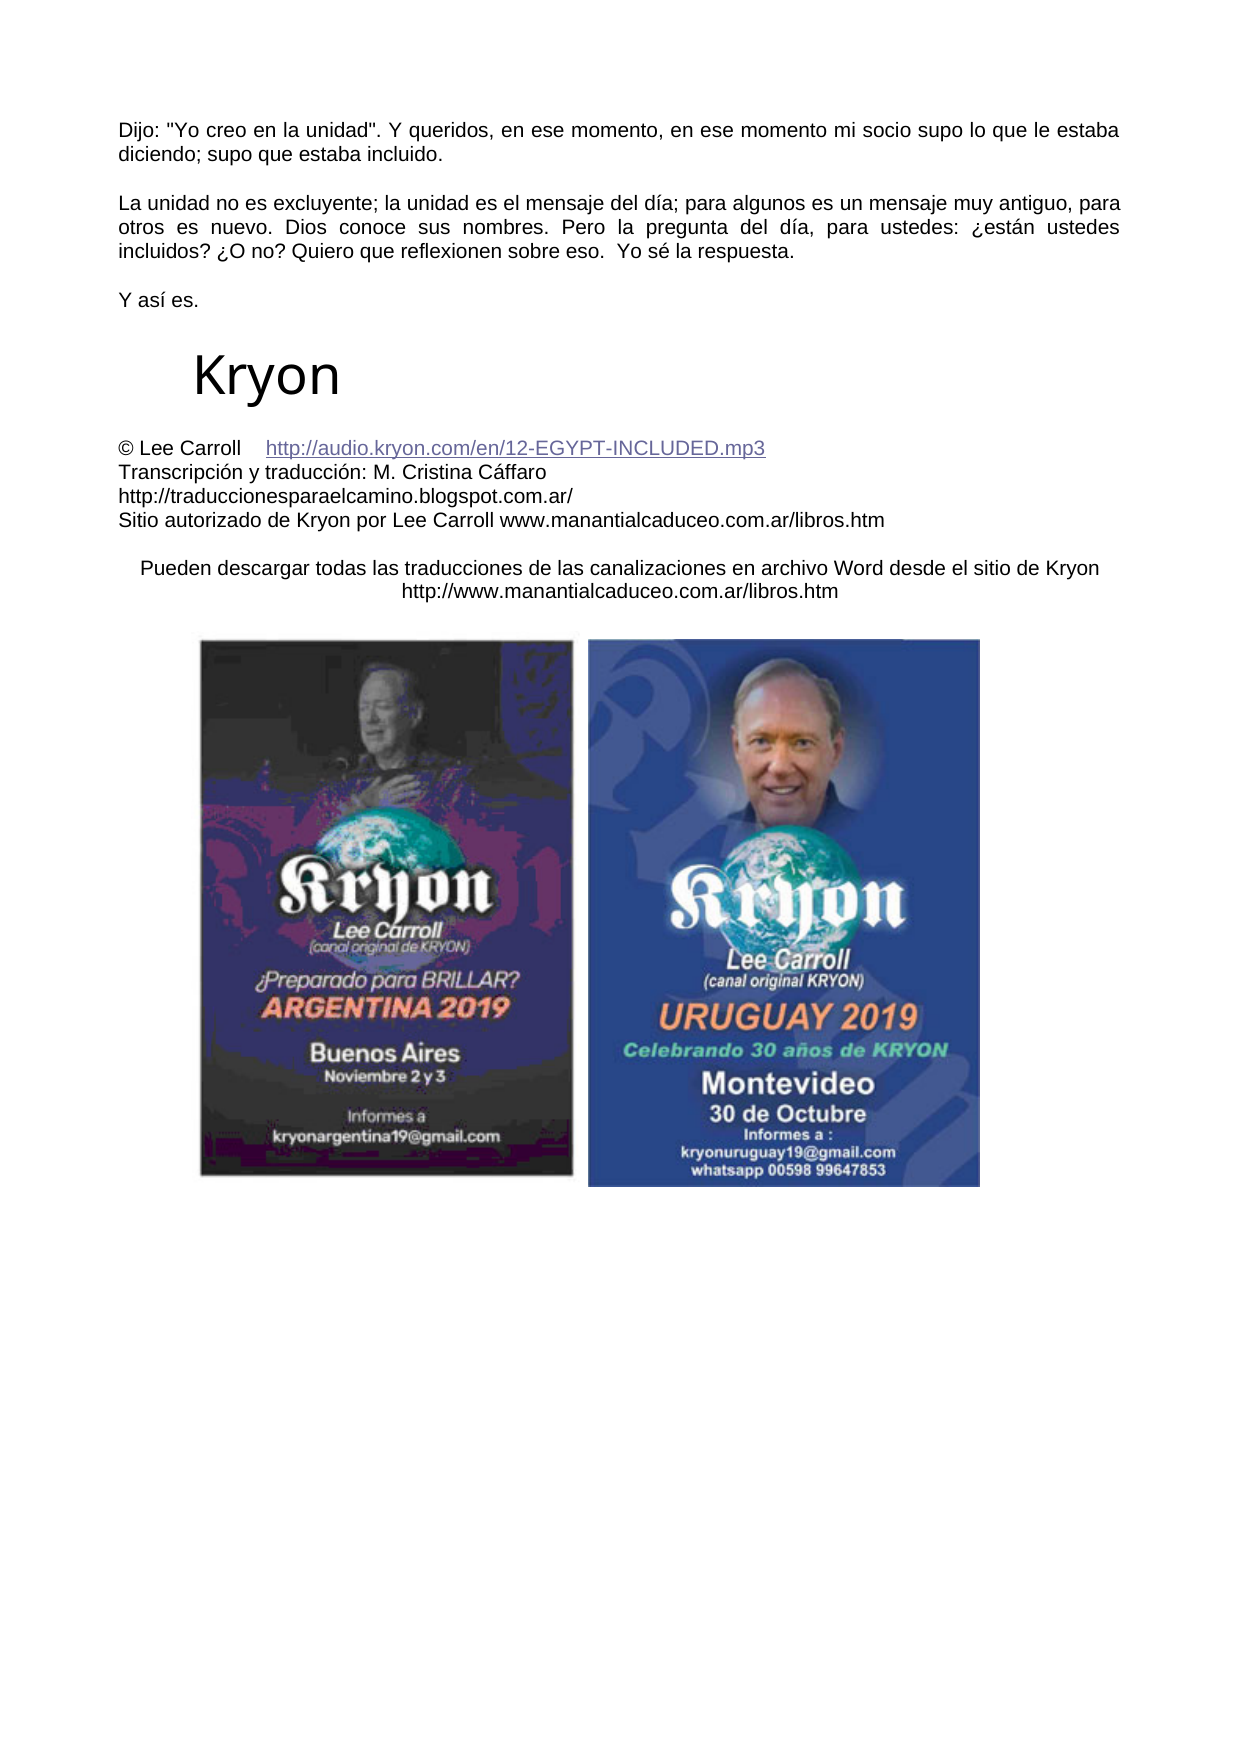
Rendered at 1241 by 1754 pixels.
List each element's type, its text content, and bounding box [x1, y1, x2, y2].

text Y así es. [118, 288, 1122, 312]
text © Lee Carroll http://audio.kryon.com/en/12-EGYPT-INCLUDED.mp3 [118, 436, 1122, 459]
text Pueden descargar todas las traducciones de las canalizaciones en archivo Word desde el sitio de Kryon http://www.manantialcaduceo.com.ar/libros.htm [118, 555, 1122, 603]
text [118, 118, 1122, 166]
text Transcripción y traducción: M. Cristina Cáffaro http://traduccionesparaelcamino.blogspot.com.ar/ Sitio autorizado de Kryon por Lee Carroll www.manantialcaduceo.com.ar/libros.htm [118, 459, 1122, 531]
text La unidad no es excluyente; la unidad es el mensaje del día; para algunos es un mensaje muy antiguo, para otros es nuevo. Dios conoce sus nombres. Pero la pregunta del día, para ustedes: ¿están ustedes incluidos? ¿O no? Quiero que reflexionen sobre eso. Yo sé la respuesta. [118, 191, 1122, 263]
picture [191, 631, 583, 1187]
text Kryon [118, 337, 1122, 411]
picture [588, 639, 980, 1187]
